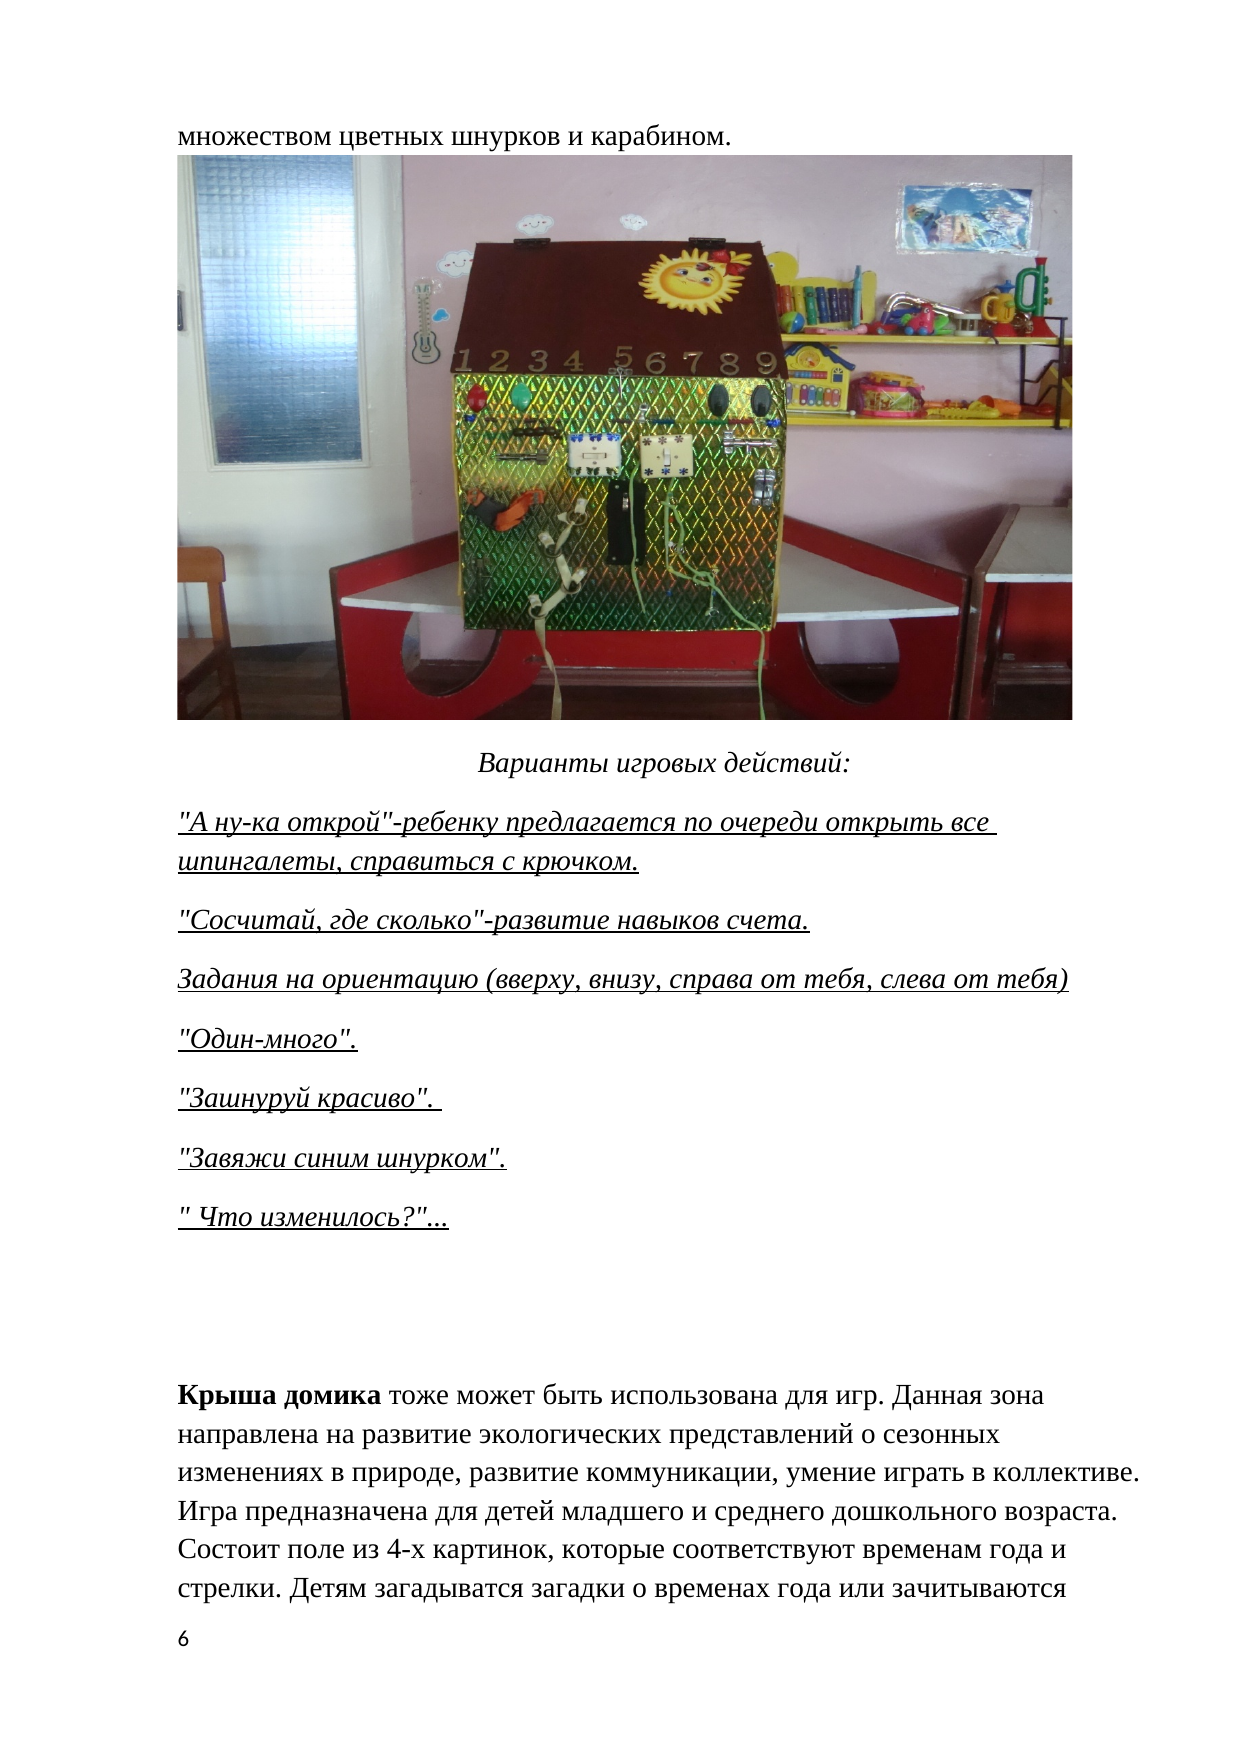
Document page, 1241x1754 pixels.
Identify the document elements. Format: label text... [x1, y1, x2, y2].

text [177, 1377, 1152, 1603]
text "Сосчитай, где сколько"-развитие навыков счета. [177, 902, 1152, 936]
text Задания на ориентацию (вверху, внизу, справа от тебя, слева от тебя) [177, 962, 1152, 995]
text " Что изменилось?"... [177, 1199, 1152, 1233]
text "Завяжи синим шнурком". [177, 1140, 1152, 1173]
picture [177, 155, 1073, 720]
text "А ну-ка открой"-ребенку предлагается по очереди открыть все шпингалеты, справиться с крючком. [177, 804, 1152, 876]
text "Один-много". [177, 1021, 1152, 1054]
text Варианты игровых действий: [177, 745, 1152, 778]
text "Зашнуруй красиво". [177, 1080, 1152, 1114]
